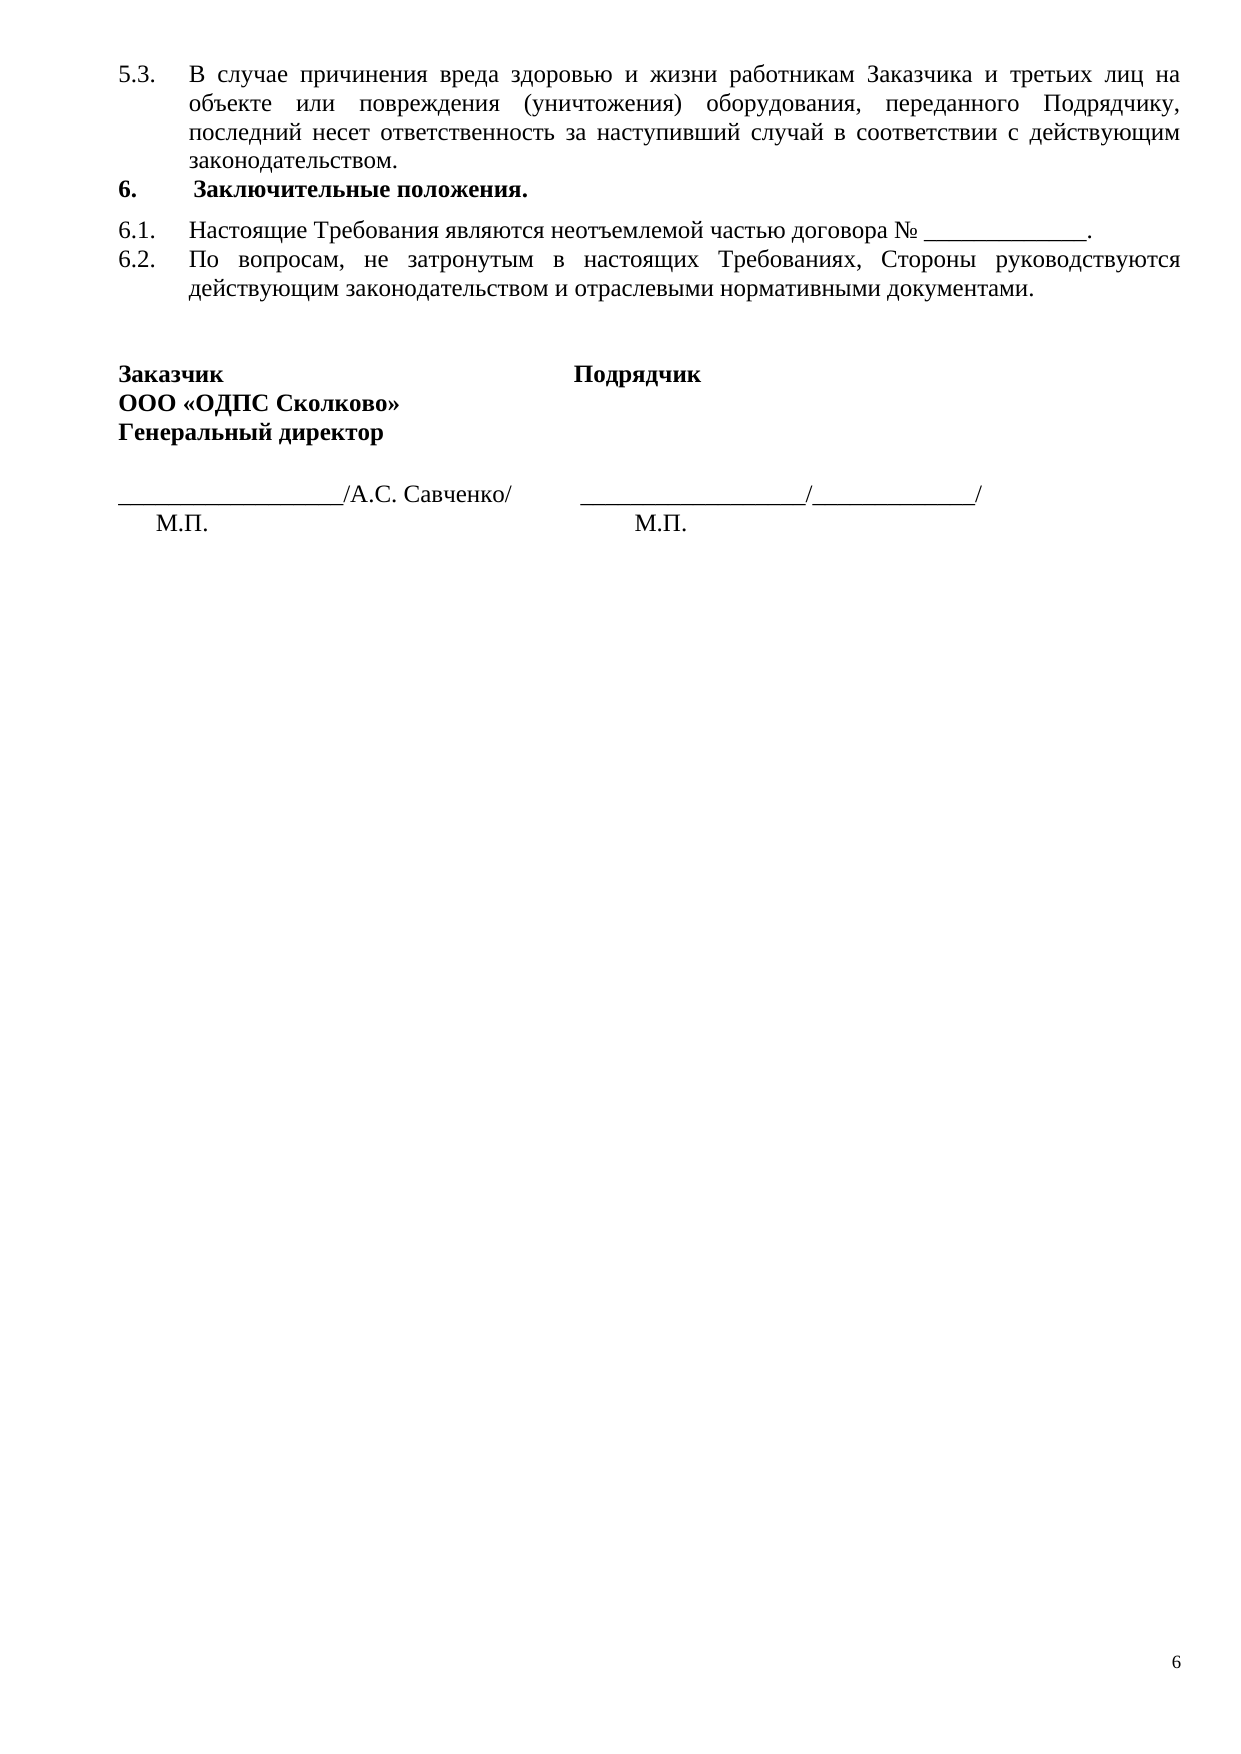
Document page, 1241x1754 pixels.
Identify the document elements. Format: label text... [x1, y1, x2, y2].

text ООО «ОДПС Сколково» [118, 388, 1181, 417]
text Заказчик Подрядчик [118, 359, 1181, 388]
text Генеральный директор [118, 417, 1181, 445]
text М.П. М.П. [156, 508, 1181, 536]
list По вопросам, не затронутым в настоящих Требованиях, Стороны руководствуются действующим законодательством и отраслевыми нормативными документами. [118, 244, 1181, 302]
list Заключительные положения. [118, 174, 1181, 203]
list В случае причинения вреда здоровью и жизни работникам Заказчика и третьих лиц на объекте или повреждения (уничтожения) оборудования, переданного Подрядчику, последний несет ответственность за наступивший случай в соответствии с действующим законодательством. [118, 59, 1181, 174]
list Настоящие Требования являются неотъемлемой частью договора № _____________. [118, 215, 1181, 244]
text __________________/А.С. Савченко/ __________________/_____________/ [118, 479, 1181, 508]
